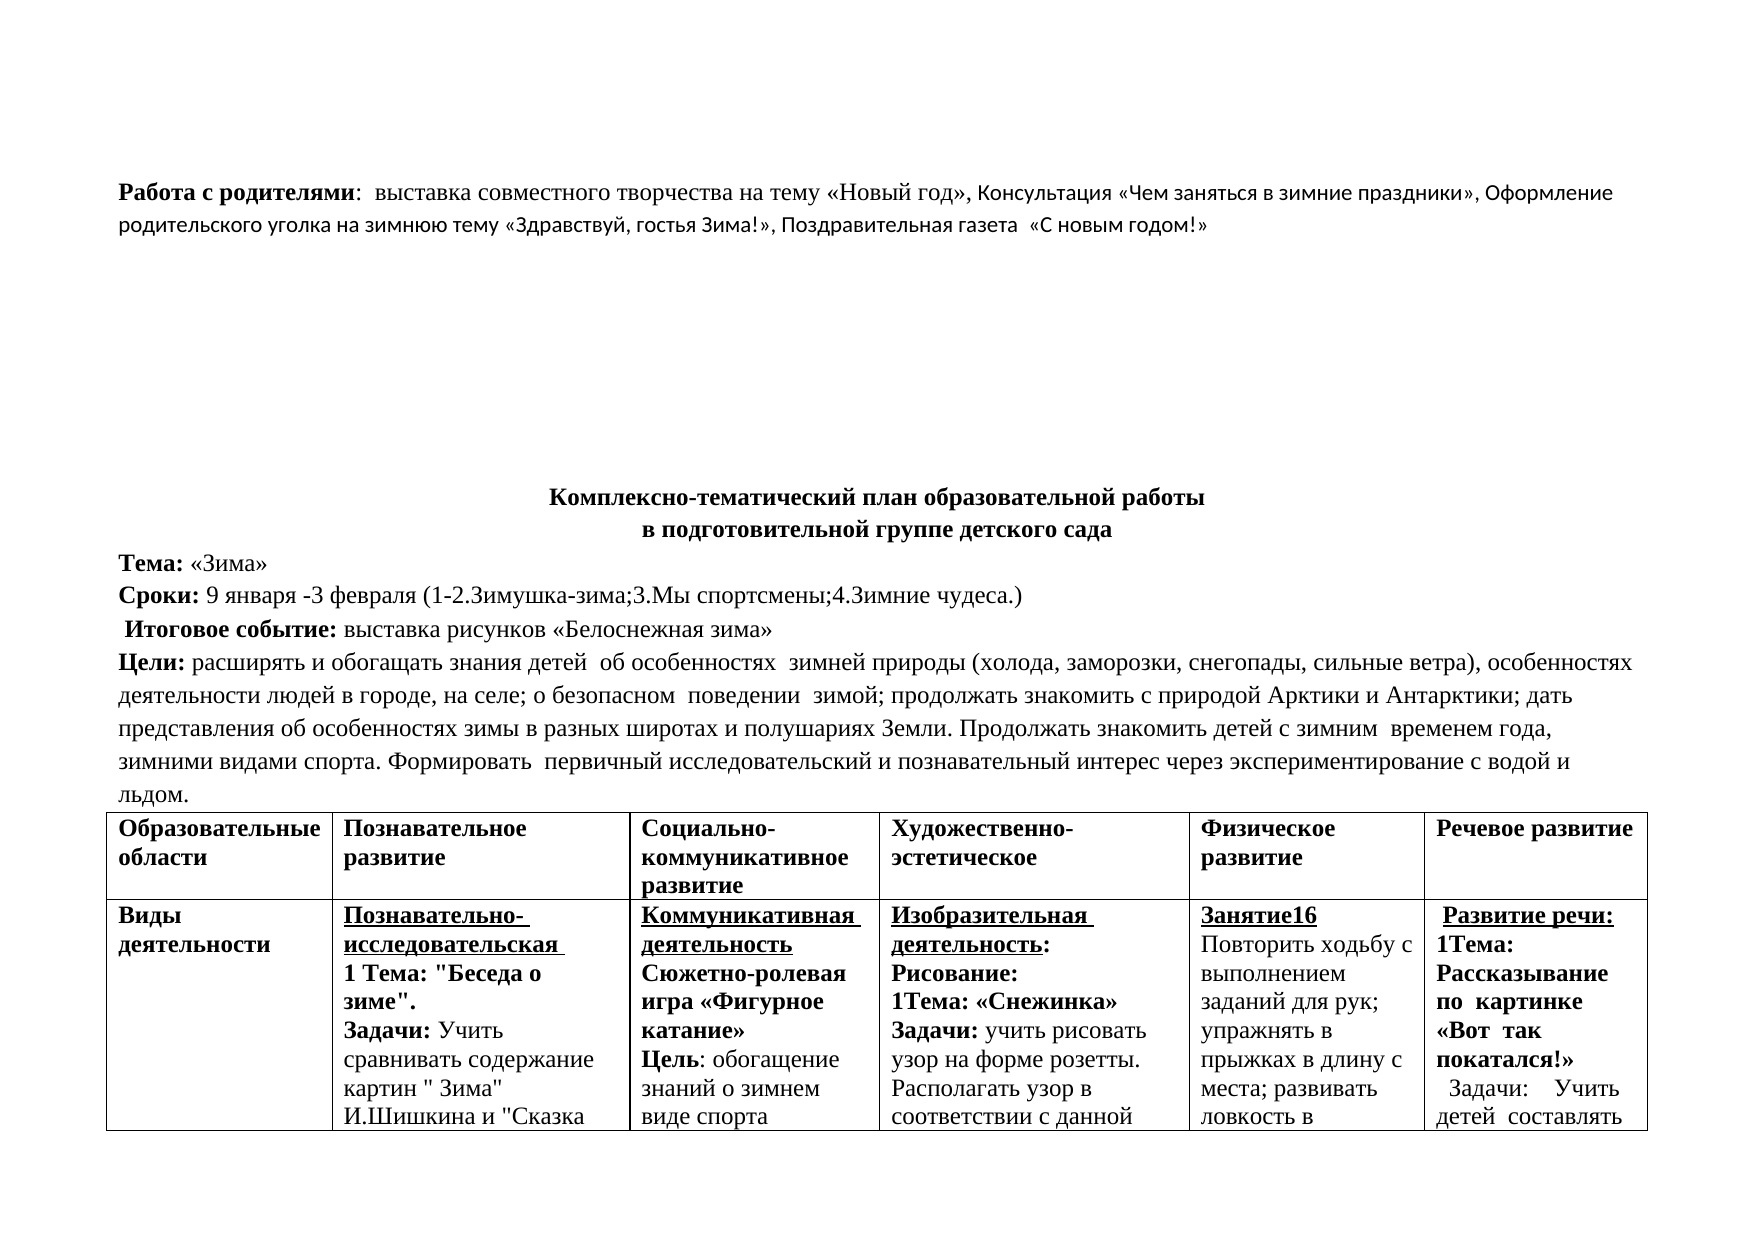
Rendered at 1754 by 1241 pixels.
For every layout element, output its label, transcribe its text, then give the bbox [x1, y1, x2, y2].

table_header Физическое развитие [1190, 813, 1424, 899]
text в подготовительной группе детского сада [118, 514, 1636, 543]
table_header Социально-коммуникативное развитие [631, 813, 879, 899]
text Тема: «Зима» [118, 548, 1636, 576]
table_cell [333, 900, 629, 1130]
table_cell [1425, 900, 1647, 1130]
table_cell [880, 900, 1189, 1130]
text Комплексно-тематический план образовательной работы [118, 482, 1636, 510]
text Итоговое событие: выставка рисунков «Белоснежная зима» [118, 614, 1636, 642]
table_header Художественно-эстетическое [880, 813, 1189, 899]
text Работа с родителями: выставка совместного творчества на тему «Новый год», Консультация «Чем заняться в зимние праздники», Оформление родительского уголка на зимнюю тему «Здравствуй, гостья Зима!», Поздравительная газета «С новым годом!» [118, 177, 1636, 238]
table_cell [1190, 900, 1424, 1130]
table_cell Виды деятельности [107, 900, 332, 1130]
table_header Речевое развитие [1425, 813, 1647, 899]
text Сроки: 9 января -3 февраля (1-2.Зимушка-зима;3.Мы спортсмены;4.Зимние чудеса.) [118, 581, 1636, 609]
table_header Образовательные области [107, 813, 332, 899]
text Цели: расширять и обогащать знания детей об особенностях зимней природы (холода, заморозки, снегопады, сильные ветра), особенностях деятельности людей в городе, на селе; о безопасном поведении зимой; продолжать знакомить с природой Арктики и Антарктики; дать представления об особенностях зимы в разных широтах и полушариях Земли. Продолжать знакомить детей с зимним временем года, зимними видами спорта. Формировать первичный исследовательский и познавательный интерес через экспериментирование с водой и льдом. [118, 647, 1636, 807]
table_header Познавательное развитие [333, 813, 629, 899]
